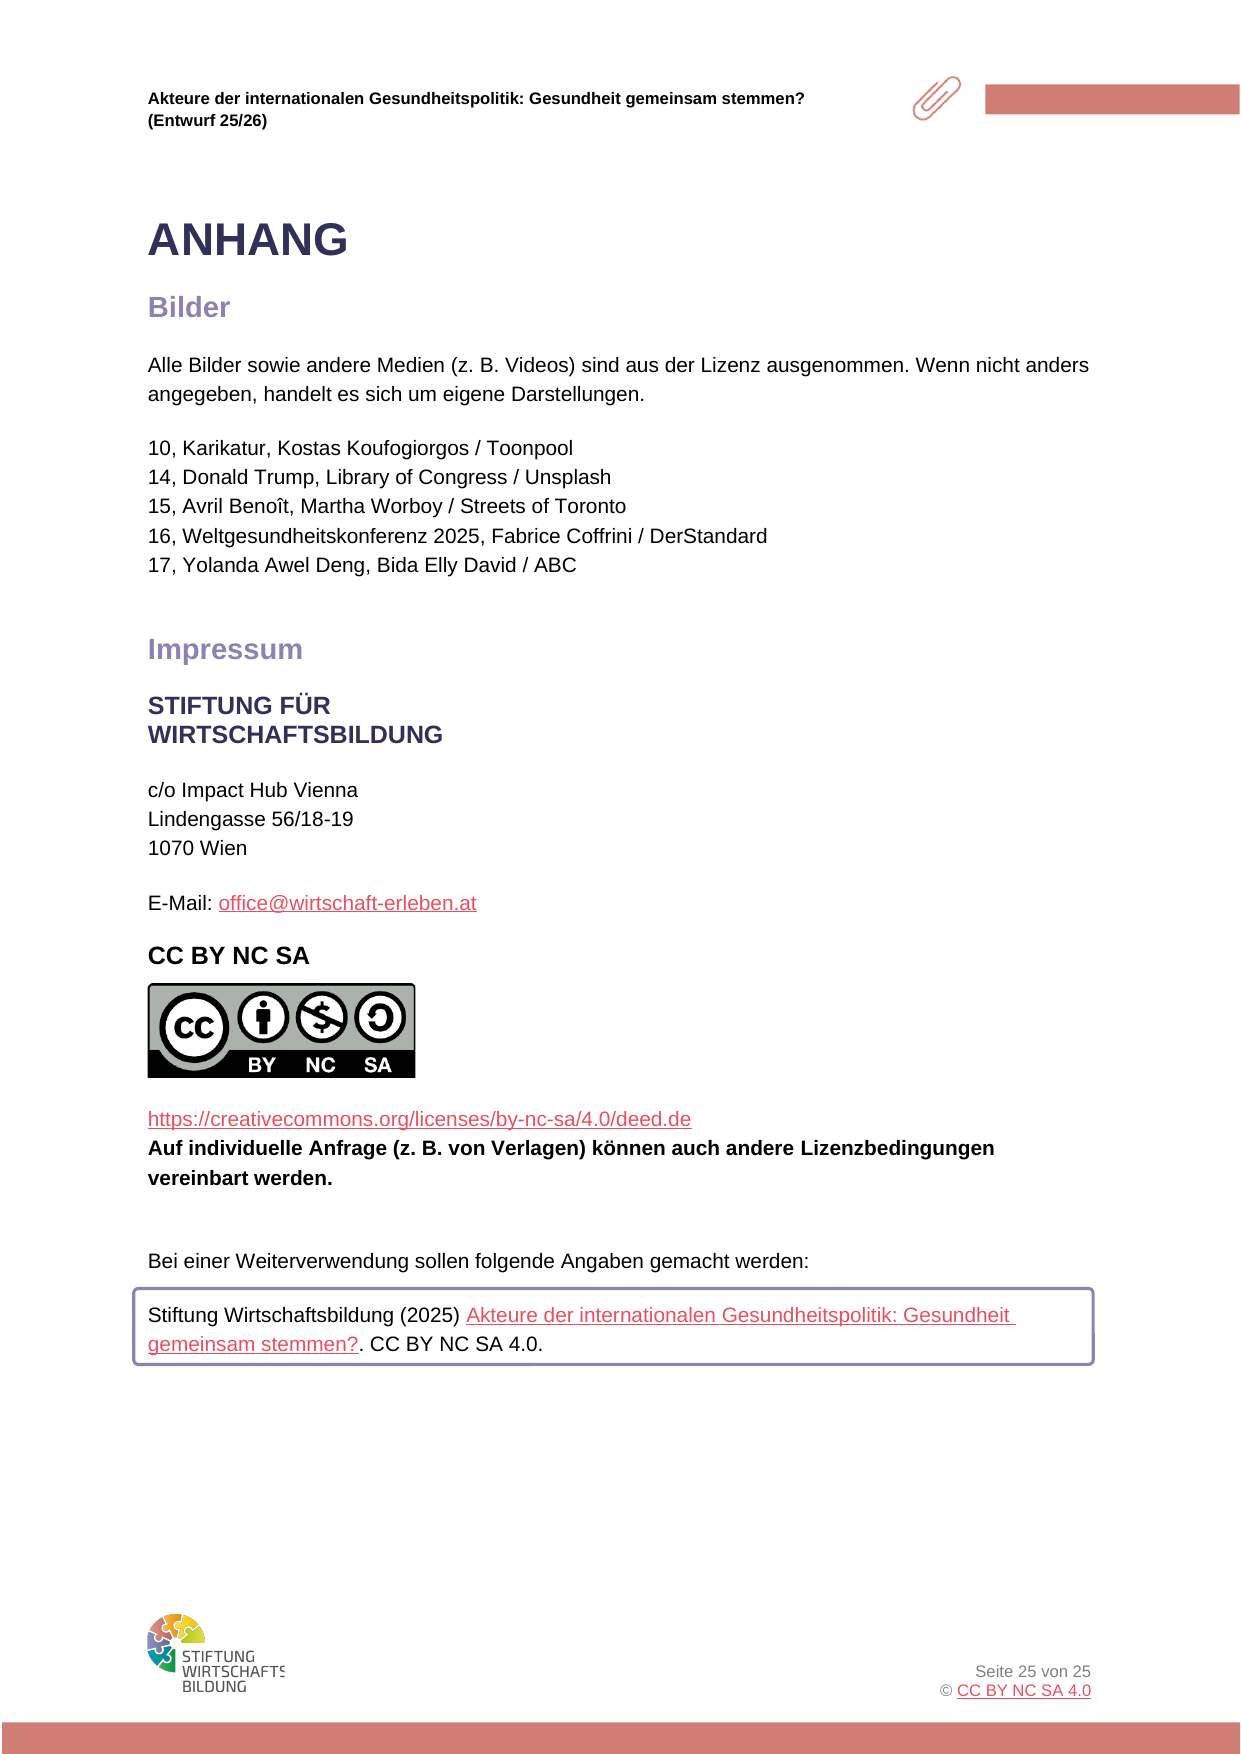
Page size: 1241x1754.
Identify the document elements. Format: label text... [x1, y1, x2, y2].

text STIFTUNG FÜR WIRTSCHAFTSBILDUNG [148, 691, 1093, 749]
text Bei einer Weiterverwendung sollen folgende Angaben gemacht werden: [148, 1245, 1093, 1274]
text CC BY NC SA [148, 941, 1093, 970]
subtitle Bilder [148, 290, 1093, 324]
text E-Mail: office@wirtschaft-erleben.at [148, 887, 1093, 916]
picture [911, 73, 962, 123]
text 10, Karikatur, Kostas Koufogiorgos / Toonpool 14, Donald Trump, Library of Congress / Unsplash 15, Avril Benoît, Martha Worboy / Streets of Toronto 16, Weltgesundheitskonferenz 2025, Fabrice Coffrini / DerStandard 17, Yolanda Awel Deng, Bida Elly David / ABC [148, 432, 1093, 607]
picture [147, 983, 416, 1078]
subtitle Anhang [148, 213, 1093, 265]
text https://creativecommons.org/licenses/by-nc-sa/4.0/deed.de Auf individuelle Anfrage (z. B. von Verlagen) können auch andere Lizenzbedingungen vereinbart werden. [148, 1103, 1093, 1191]
text Impressum [148, 632, 1093, 666]
text Stiftung Wirtschaftsbildung (2025) Akteure der internationalen Gesundheitspolitik: Gesundheit gemeinsam stemmen?. CC BY NC SA 4.0. [148, 1299, 1091, 1357]
picture [147, 1613, 285, 1693]
text c/o Impact Hub Vienna Lindengasse 56/18-19 1070 Wien [148, 774, 1093, 862]
text Alle Bilder sowie andere Medien (z. B. Videos) sind aus der Lizenz ausgenommen. Wenn nicht anders angegeben, handelt es sich um eigene Darstellungen. [148, 349, 1093, 407]
